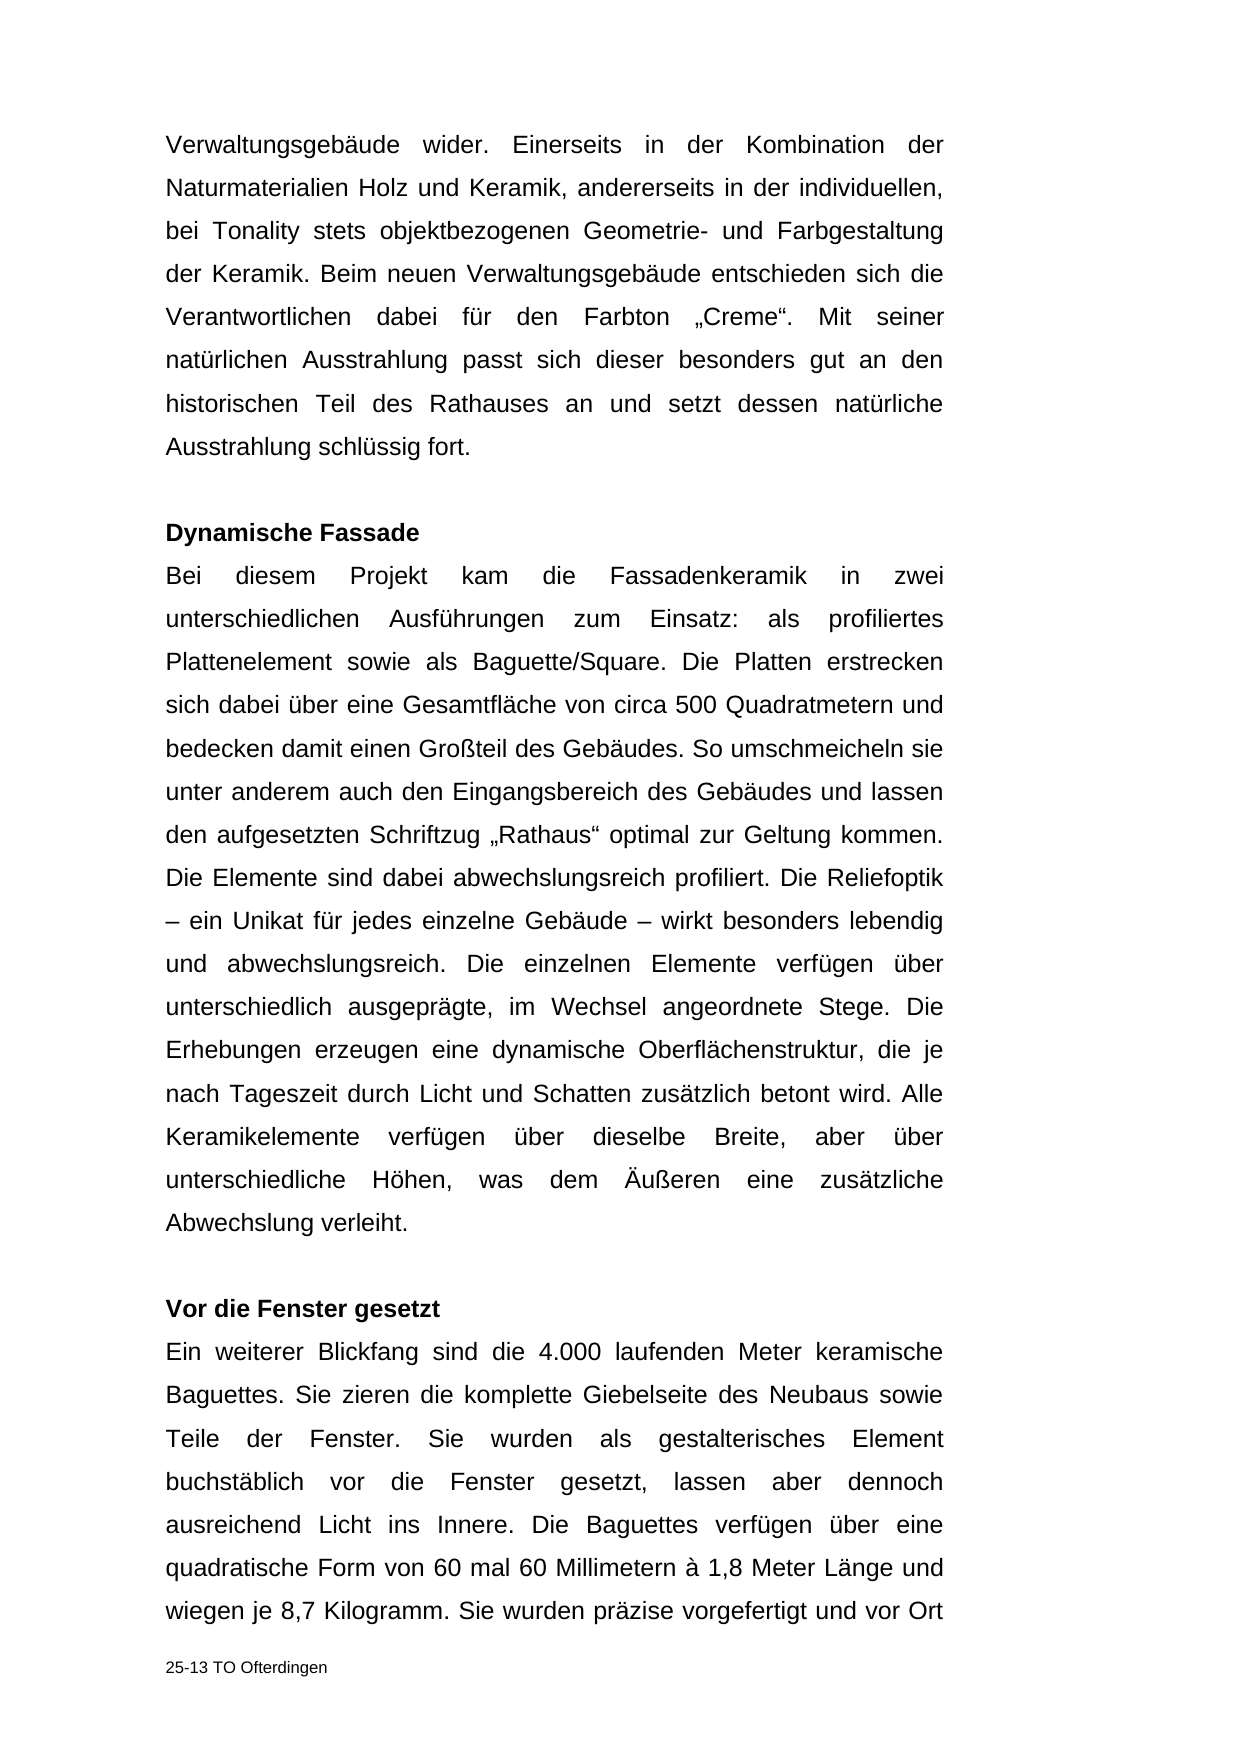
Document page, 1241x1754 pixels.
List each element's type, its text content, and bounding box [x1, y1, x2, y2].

text Bei diesem Projekt kam die Fassadenkeramik in zwei unterschiedlichen Ausführungen zum Einsatz: als profiliertes Plattenelement sowie als Baguette/Square. Die Platten erstrecken sich dabei über eine Gesamtfläche von circa 500 Quadratmetern und bedecken damit einen Großteil des Gebäudes. So umschmeicheln sie unter anderem auch den Eingangsbereich des Gebäudes und lassen den aufgesetzten Schriftzug „Rathaus“ optimal zur Geltung kommen. Die Elemente sind dabei abwechslungsreich profiliert. Die Reliefoptik – ein Unikat für jedes einzelne Gebäude – wirkt besonders lebendig und abwechslungsreich. Die einzelnen Elemente verfügen über unterschiedlich ausgeprägte, im Wechsel angeordnete Stege. Die Erhebungen erzeugen eine dynamische Oberflächenstruktur, die je nach Tageszeit durch Licht und Schatten zusätzlich betont wird. Alle Keramikelemente verfügen über dieselbe Breite, aber über unterschiedliche Höhen, was dem Äußeren eine zusätzliche Abwechslung verleiht. [165, 561, 945, 1237]
text Dynamische Fassade [165, 518, 945, 547]
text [165, 1337, 945, 1625]
text Vor die Fenster gesetzt [165, 1294, 945, 1323]
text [165, 130, 945, 461]
